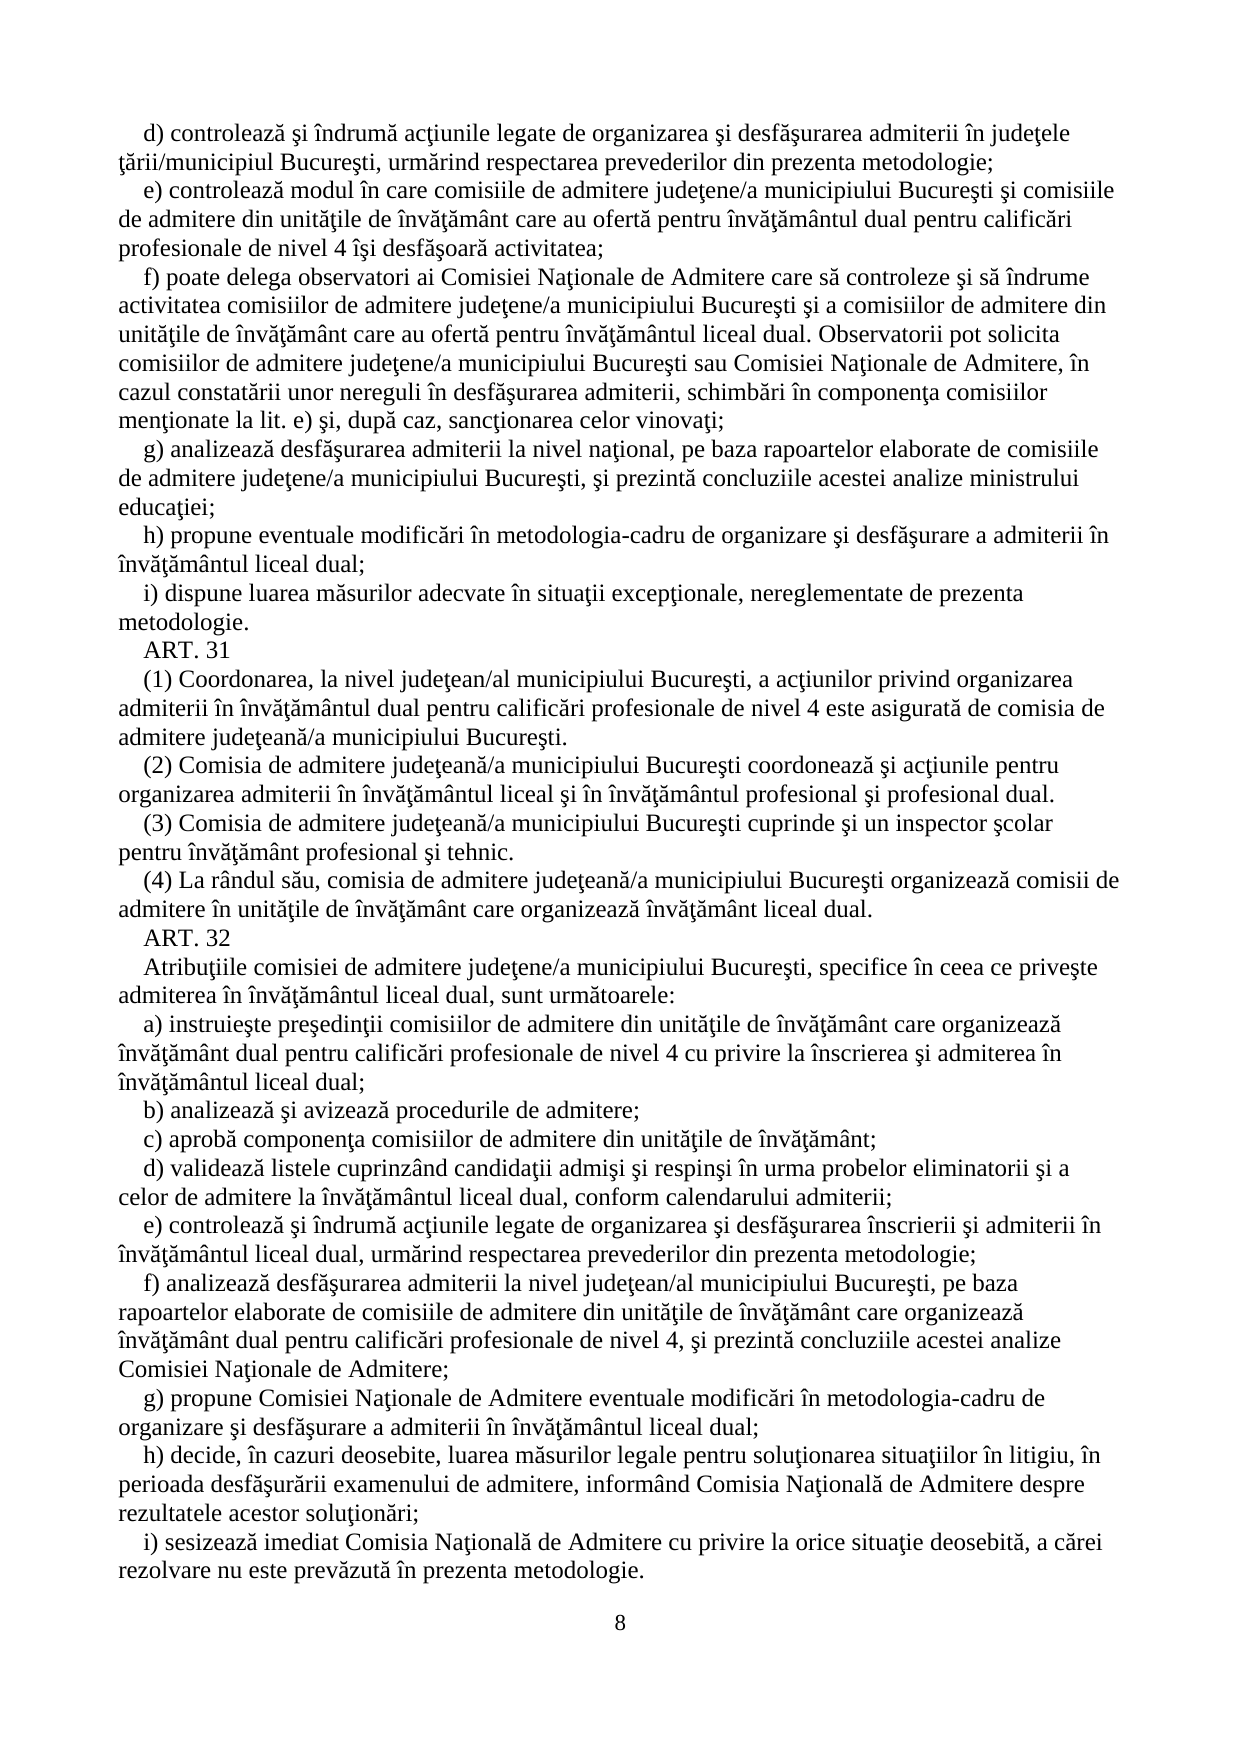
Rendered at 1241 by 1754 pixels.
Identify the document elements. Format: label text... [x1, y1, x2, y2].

text a) instruieşte preşedinţii comisiilor de admitere din unităţile de învăţământ care organizează învăţământ dual pentru calificări profesionale de nivel 4 cu privire la înscrierea şi admiterea în învăţământul liceal dual; [118, 1009, 1122, 1096]
text d) validează listele cuprinzând candidaţii admişi şi respinşi în urma probelor eliminatorii şi a celor de admitere la învăţământul liceal dual, conform calendarului admiterii; [118, 1153, 1122, 1211]
text ART. 31 [118, 636, 1122, 664]
text (3) Comisia de admitere judeţeană/a municipiului Bucureşti cuprinde şi un inspector şcolar pentru învăţământ profesional şi tehnic. [118, 808, 1122, 866]
text h) decide, în cazuri deosebite, luarea măsurilor legale pentru soluţionarea situaţiilor în litigiu, în perioada desfăşurării examenului de admitere, informând Comisia Naţională de Admitere despre rezultatele acestor soluţionări; [118, 1441, 1122, 1527]
text (1) Coordonarea, la nivel judeţean/al municipiului Bucureşti, a acţiunilor privind organizarea admiterii în învăţământul dual pentru calificări profesionale de nivel 4 este asigurată de comisia de admitere judeţeană/a municipiului Bucureşti. [118, 664, 1122, 751]
text i) dispune luarea măsurilor adecvate în situaţii excepţionale, nereglementate de prezenta metodologie. [118, 578, 1122, 636]
text d) controlează şi îndrumă acţiunile legate de organizarea şi desfăşurarea admiterii în judeţele ţării/municipiul Bucureşti, urmărind respectarea prevederilor din prezenta metodologie; [118, 118, 1122, 176]
text Atribuţiile comisiei de admitere judeţene/a municipiului Bucureşti, specifice în ceea ce priveşte admiterea în învăţământul liceal dual, sunt următoarele: [118, 952, 1122, 1009]
text h) propune eventuale modificări în metodologia-cadru de organizare şi desfăşurare a admiterii în învăţământul liceal dual; [118, 521, 1122, 578]
text c) aprobă componenţa comisiilor de admitere din unităţile de învăţământ; [118, 1124, 1122, 1153]
text g) analizează desfăşurarea admiterii la nivel naţional, pe baza rapoartelor elaborate de comisiile de admitere judeţene/a municipiului Bucureşti, şi prezintă concluziile acestei analize ministrului educaţiei; [118, 434, 1122, 521]
text ART. 32 [118, 923, 1122, 952]
text b) analizează şi avizează procedurile de admitere; [118, 1096, 1122, 1124]
text e) controlează modul în care comisiile de admitere judeţene/a municipiului Bucureşti şi comisiile de admitere din unităţile de învăţământ care au ofertă pentru învăţământul dual pentru calificări profesionale de nivel 4 îşi desfăşoară activitatea; [118, 176, 1122, 262]
text f) analizează desfăşurarea admiterii la nivel judeţean/al municipiului Bucureşti, pe baza rapoartelor elaborate de comisiile de admitere din unităţile de învăţământ care organizează învăţământ dual pentru calificări profesionale de nivel 4, şi prezintă concluziile acestei analize Comisiei Naţionale de Admitere; [118, 1268, 1122, 1383]
text g) propune Comisiei Naţionale de Admitere eventuale modificări în metodologia-cadru de organizare şi desfăşurare a admiterii în învăţământul liceal dual; [118, 1383, 1122, 1441]
text (2) Comisia de admitere judeţeană/a municipiului Bucureşti coordonează şi acţiunile pentru organizarea admiterii în învăţământul liceal şi în învăţământul profesional şi profesional dual. [118, 751, 1122, 808]
text i) sesizează imediat Comisia Naţională de Admitere cu privire la orice situaţie deosebită, a cărei rezolvare nu este prevăzută în prezenta metodologie. [118, 1527, 1122, 1584]
text e) controlează şi îndrumă acţiunile legate de organizarea şi desfăşurarea înscrierii şi admiterii în învăţământul liceal dual, urmărind respectarea prevederilor din prezenta metodologie; [118, 1211, 1122, 1268]
text (4) La rândul său, comisia de admitere judeţeană/a municipiului Bucureşti organizează comisii de admitere în unităţile de învăţământ care organizează învăţământ liceal dual. [118, 866, 1122, 923]
text f) poate delega observatori ai Comisiei Naţionale de Admitere care să controleze şi să îndrume activitatea comisiilor de admitere judeţene/a municipiului Bucureşti şi a comisiilor de admitere din unităţile de învăţământ care au ofertă pentru învăţământul liceal dual. Observatorii pot solicita comisiilor de admitere judeţene/a municipiului Bucureşti sau Comisiei Naţionale de Admitere, în cazul constatării unor nereguli în desfăşurarea admiterii, schimbări în componenţa comisiilor menţionate la lit. e) şi, după caz, sancţionarea celor vinovaţi; [118, 262, 1122, 434]
